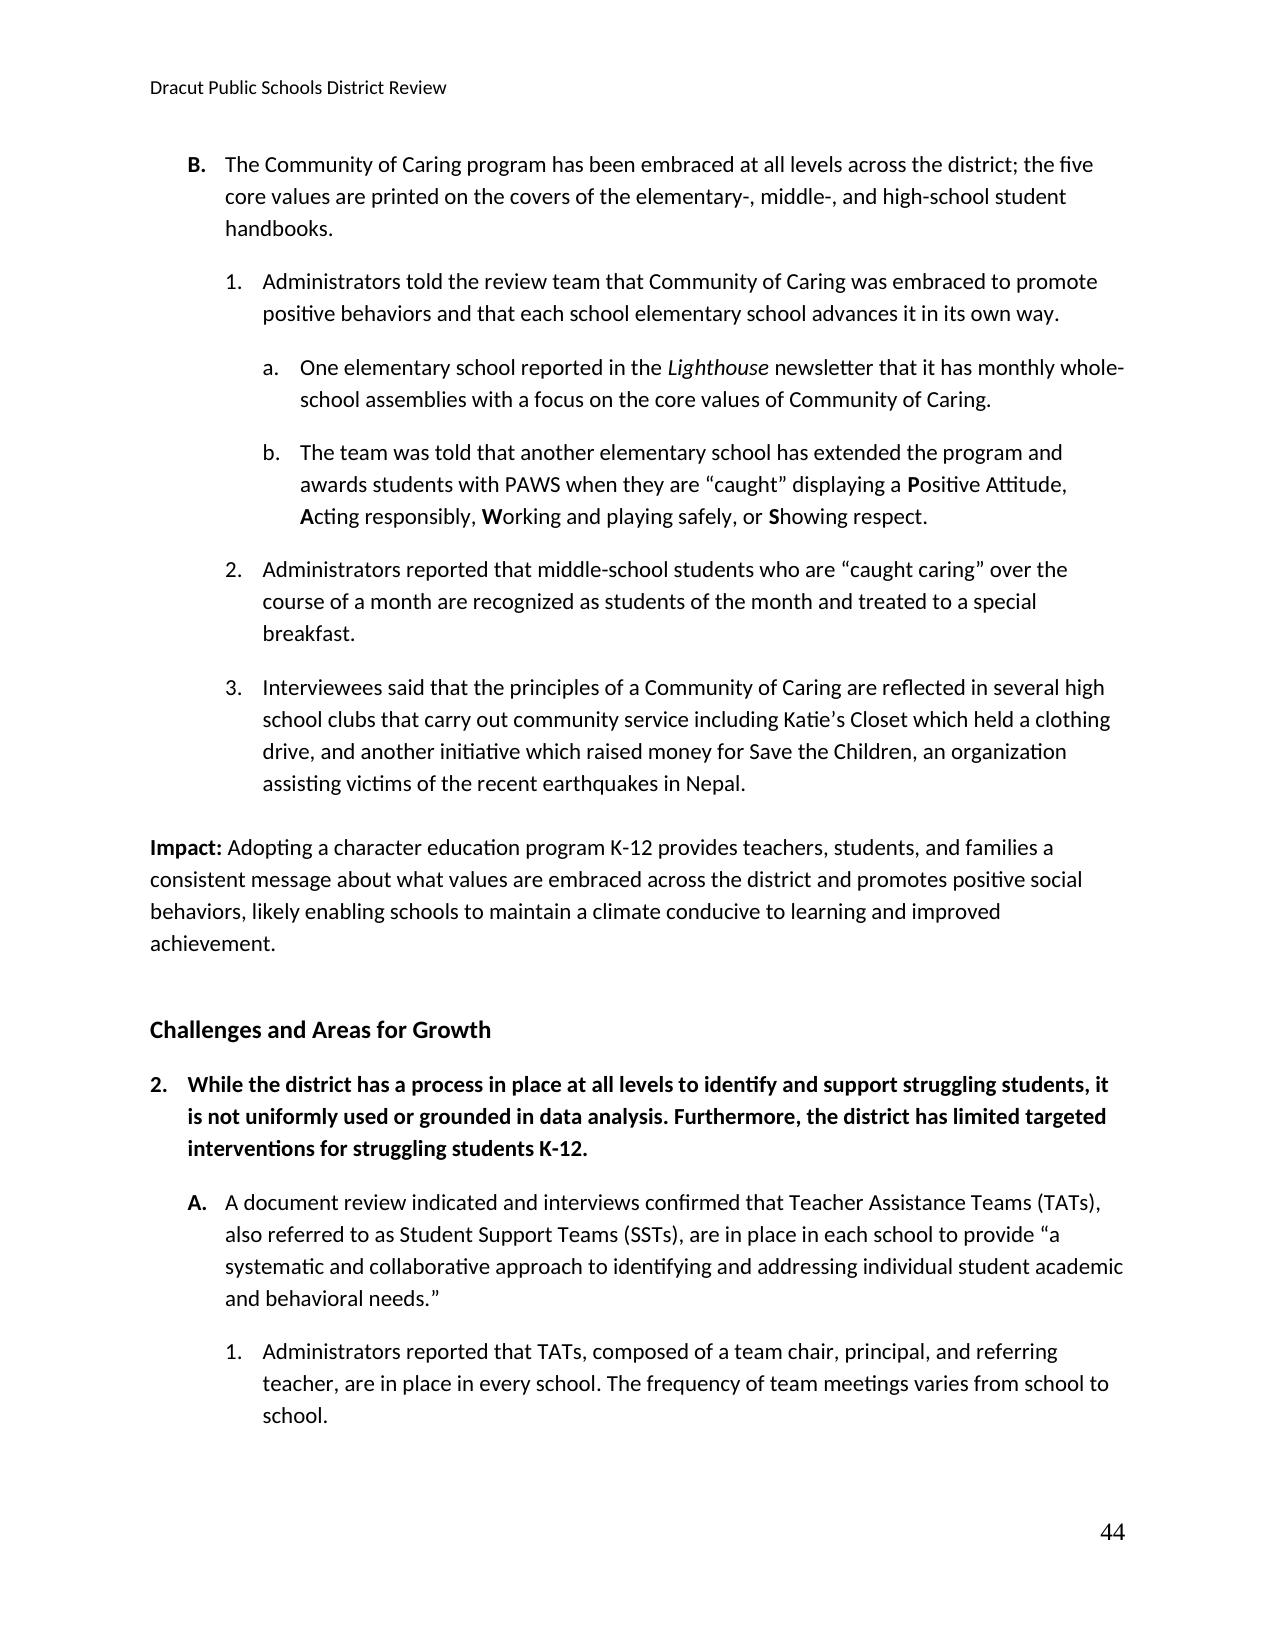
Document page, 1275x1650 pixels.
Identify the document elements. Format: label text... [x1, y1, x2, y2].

text Challenges and Areas for Growth [150, 1014, 1125, 1045]
list The team was told that another elementary school has extended the program and awards students with PAWS when they are “caught” displaying a Positive Attitude, Acting responsibly, Working and playing safely, or Showing respect. [262, 438, 1125, 530]
list Interviewees said that the principles of a Community of Caring are reflected in several high school clubs that carry out community service including Katie’s Closet which held a clothing drive, and another initiative which raised money for Save the Children, an organization assisting victims of the recent earthquakes in Nepal. [225, 673, 1125, 797]
text 2. While the district has a process in place at all levels to identify and support struggling students, it is not uniformly used or grounded in data analysis. Furthermore, the district has limited targeted interventions for struggling students K-12. [150, 1070, 1125, 1163]
list A document review indicated and interviews confirmed that Teacher Assistance Teams (TATs), also referred to as Student Support Teams (SSTs), are in place in each school to provide “a systematic and collaborative approach to identifying and addressing individual student academic and behavioral needs.” [187, 1188, 1125, 1312]
list Administrators told the review team that Community of Caring was embraced to promote positive behaviors and that each school elementary school advances it in its own way. [225, 267, 1125, 328]
list Administrators reported that TATs, composed of a team chair, principal, and referring teacher, are in place in every school. The frequency of team meetings varies from school to school. [225, 1337, 1125, 1429]
text Impact: Adopting a character education program K-12 provides teachers, students, and families a consistent message about what values are embraced across the district and promotes positive social behaviors, likely enabling schools to maintain a climate conducive to learning and improved achievement. [150, 833, 1125, 957]
list Administrators reported that middle-school students who are “caught caring” over the course of a month are recognized as students of the month and treated to a special breakfast. [225, 555, 1125, 648]
list One elementary school reported in the Lighthouse newsletter that it has monthly whole-school assemblies with a focus on the core values of Community of Caring. [262, 353, 1125, 413]
list The Community of Caring program has been embraced at all levels across the district; the five core values are printed on the covers of the elementary-, middle-, and high-school student handbooks. [187, 150, 1125, 242]
